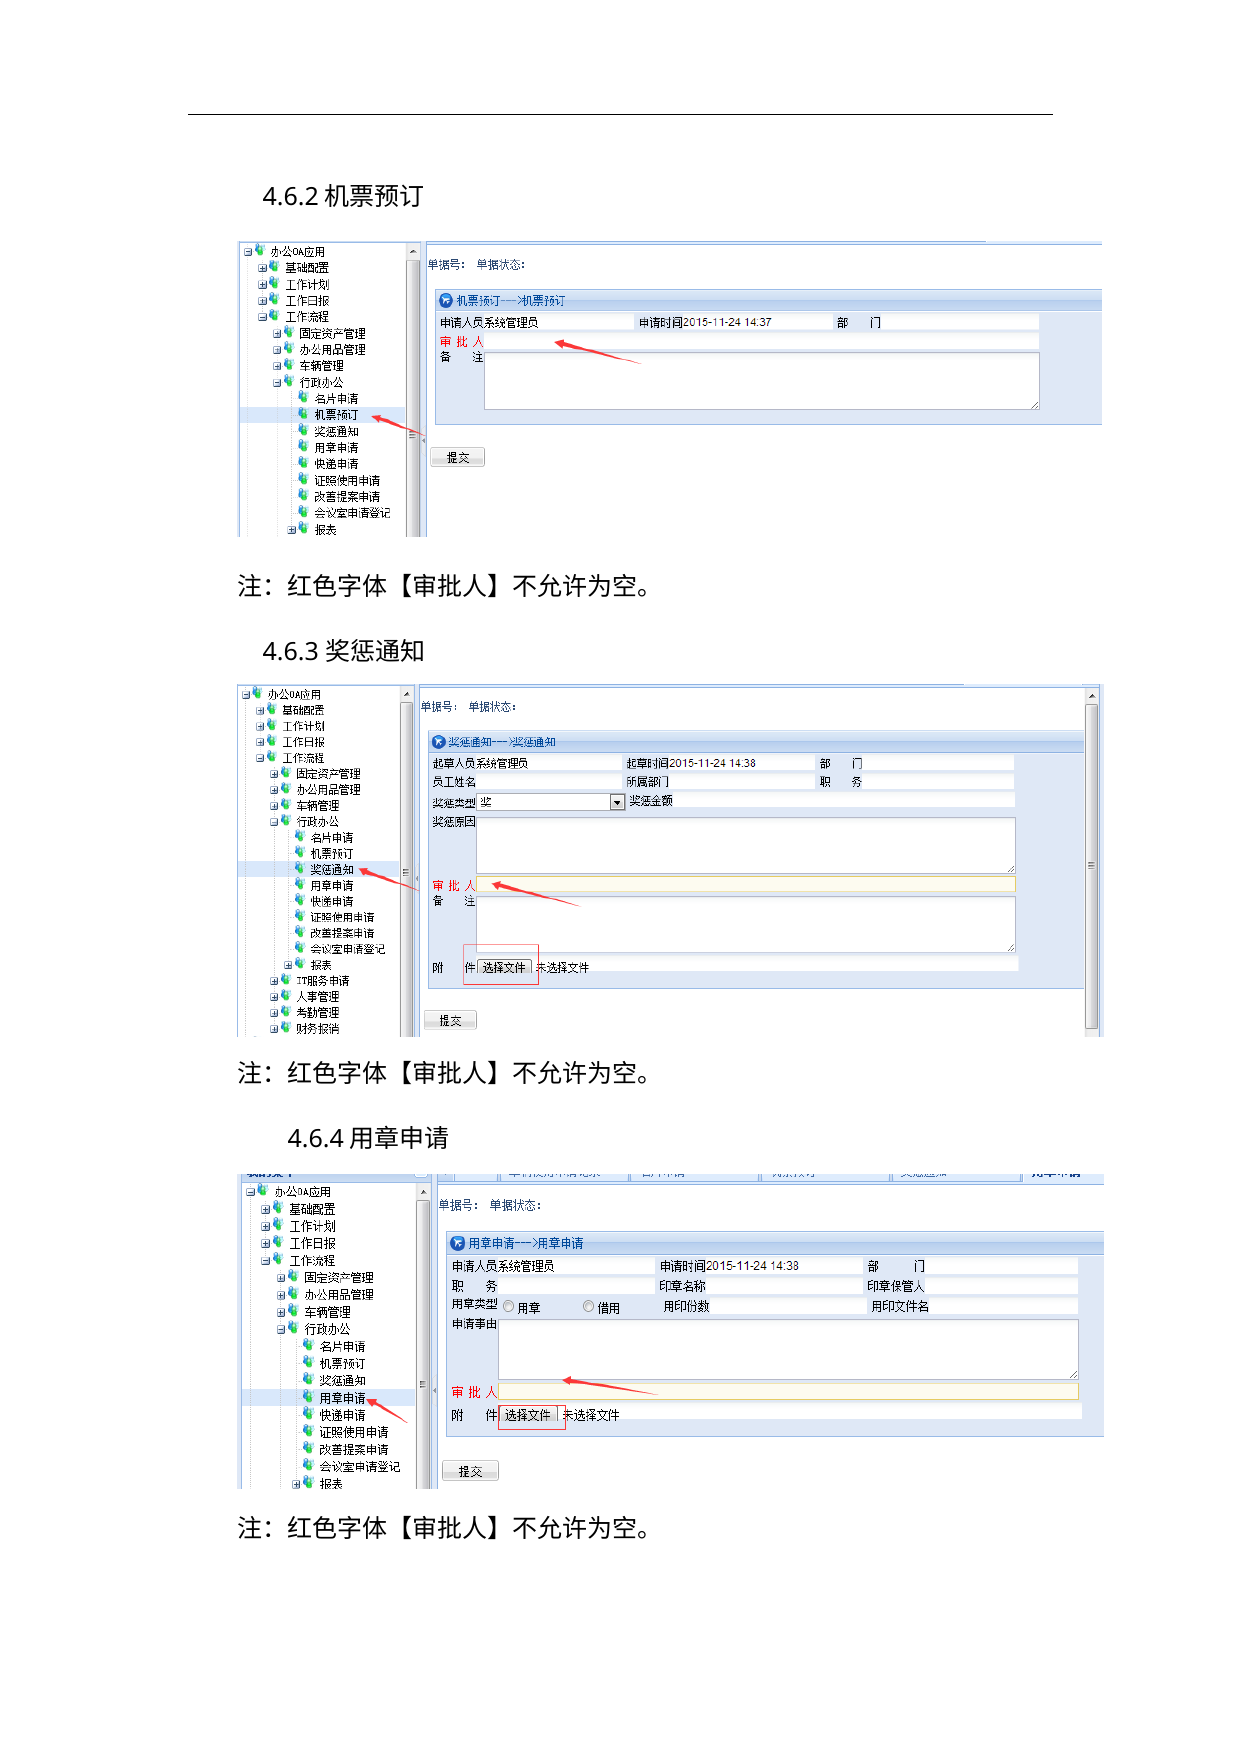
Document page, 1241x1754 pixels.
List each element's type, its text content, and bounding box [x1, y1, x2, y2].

picture [237, 684, 1104, 1037]
text 注：红色字体【审批人】不允许为空。 [187, 1039, 1053, 1104]
text 注：红色字体【审批人】不允许为空。 [187, 1494, 1053, 1559]
subtitle 4.6.2机票预订 [187, 162, 1053, 227]
text 注：红色字体【审批人】不允许为空。 [187, 552, 1053, 617]
picture [237, 1174, 1104, 1489]
subtitle 4.6.4用章申请 [187, 1104, 1053, 1169]
subtitle 4.6.3 奖惩通知 [187, 617, 1053, 682]
picture [237, 241, 1102, 537]
